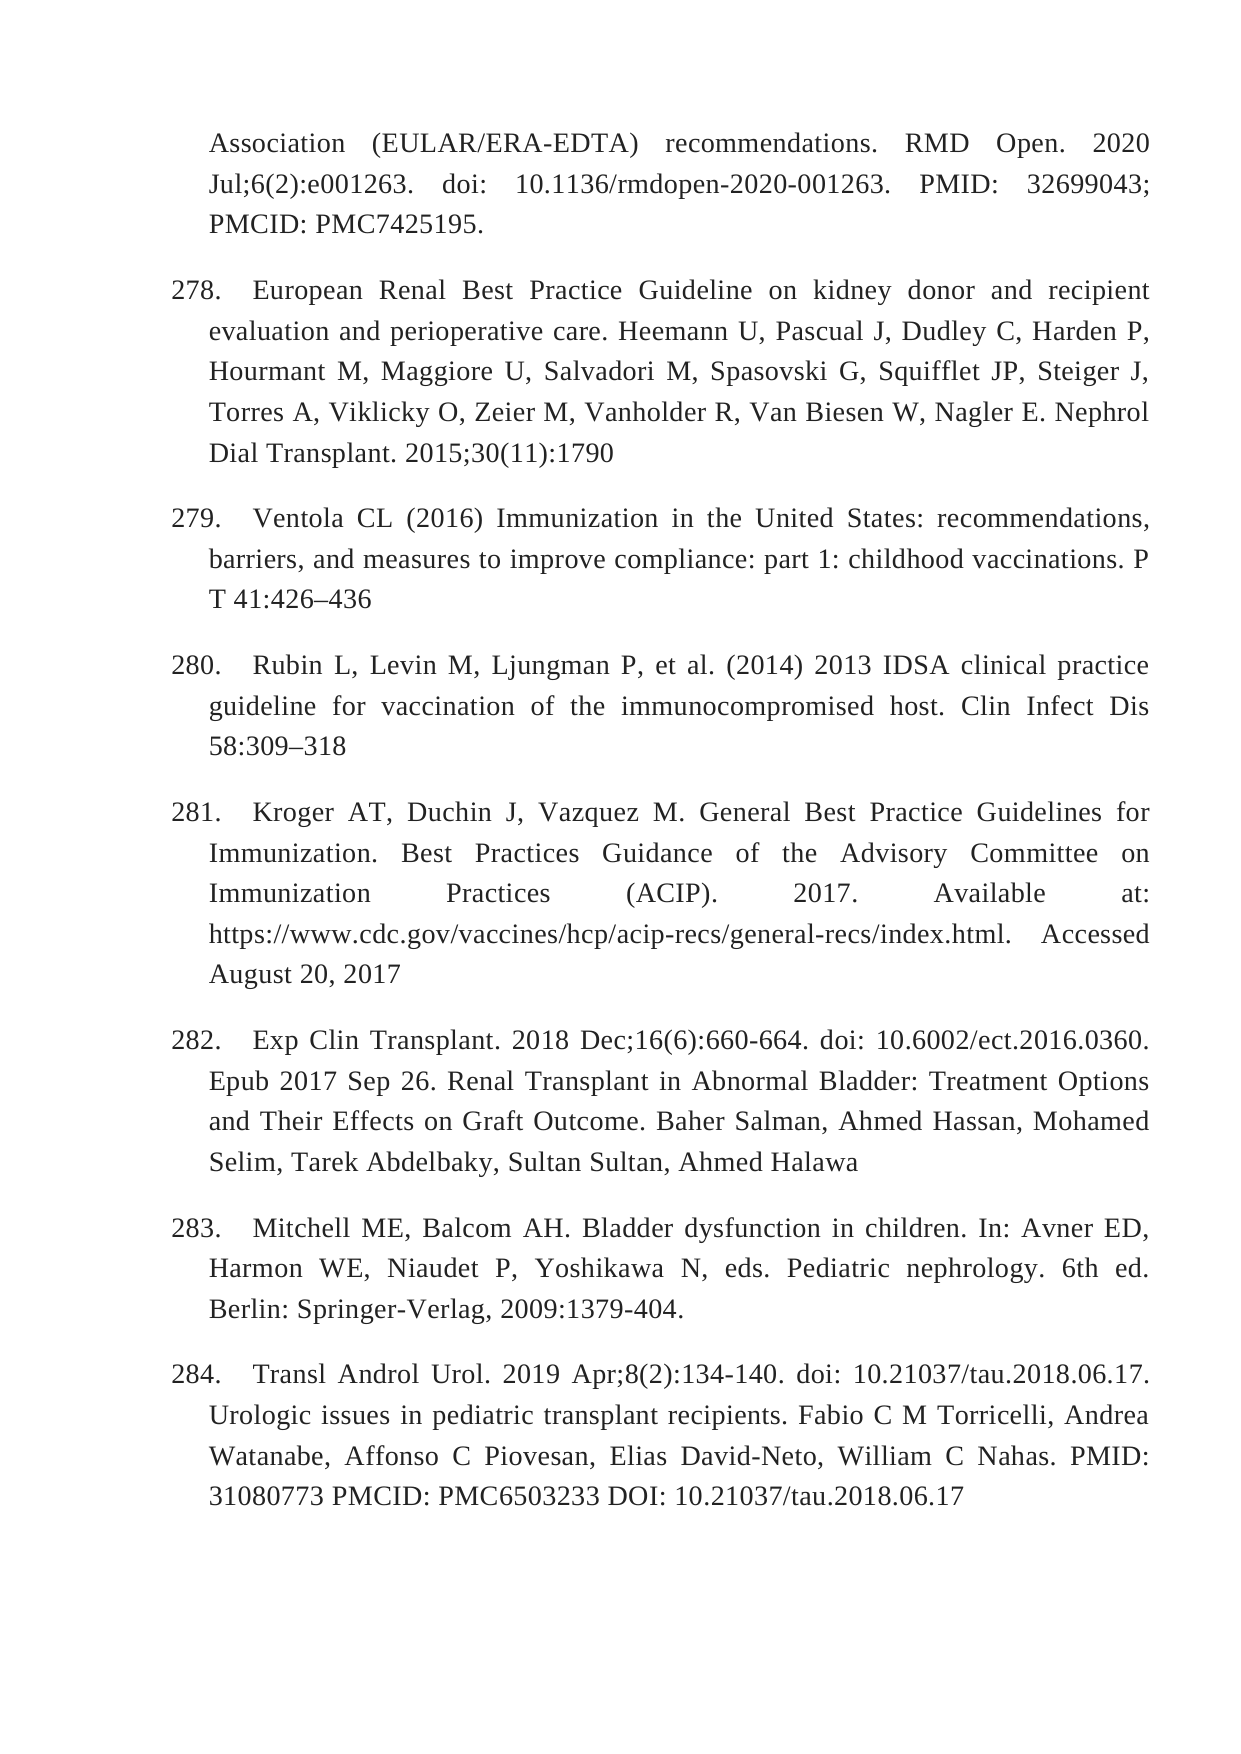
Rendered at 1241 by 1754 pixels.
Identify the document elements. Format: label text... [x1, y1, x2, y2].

list European Renal Best Practice Guideline on kidney donor and recipient evaluation and perioperative care. Heemann U, Pascual J, Dudley C, Harden P, Hourmant M, Maggiore U, Salvadori M, Spasovski G, Squifflet JP, Steiger J, Torres A, Viklicky O, Zeier M, Vanholder R, Van Biesen W, Nagler E. Nephrol Dial Transplant. 2015;30(11):1790 [171, 265, 1152, 468]
list Rubin L, Levin M, Ljungman P, et al. (2014) 2013 IDSA clinical practice guideline for vaccination of the immunocompromised host. Clin Infect Dis 58:309–318 [171, 640, 1152, 762]
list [171, 118, 1152, 240]
list Transl Androl Urol. 2019 Apr;8(2):134-140. doi: 10.21037/tau.2018.06.17. Urologic issues in pediatric transplant recipients. Fabio C M Torricelli, Andrea Watanabe, Affonso C Piovesan, Elias David-Neto, William C Nahas. PMID: 31080773 PMCID: PMC6503233 DOI: 10.21037/tau.2018.06.17 [171, 1349, 1152, 1512]
list Ventola CL (2016) Immunization in the United States: recommendations, barriers, and measures to improve compliance: part 1: childhood vaccinations. P T 41:426–436 [171, 493, 1152, 615]
list Kroger AT, Duchin J, Vazquez M. General Best Practice Guidelines for Immunization. Best Practices Guidance of the Advisory Committee on Immunization Practices (ACIP). 2017. Available at: https://www.cdc.gov/vaccines/hcp/acip-recs/general-recs/index.html. Accessed August 20, 2017 [171, 787, 1152, 990]
list Mitchell ME, Balcom AH. Bladder dysfunction in children. In: Avner ED, Harmon WE, Niaudet P, Yoshikawa N, eds. Pediatric nephrology. 6th ed. Berlin: Springer-Verlag, 2009:1379-404. [171, 1202, 1152, 1324]
list Exp Clin Transplant. 2018 Dec;16(6):660-664. doi: 10.6002/ect.2016.0360. Epub 2017 Sep 26. Renal Transplant in Abnormal Bladder: Treatment Options and Their Effects on Graft Outcome. Baher Salman, Ahmed Hassan, Mohamed Selim, Tarek Abdelbaky, Sultan Sultan, Ahmed Halawa [171, 1015, 1152, 1177]
